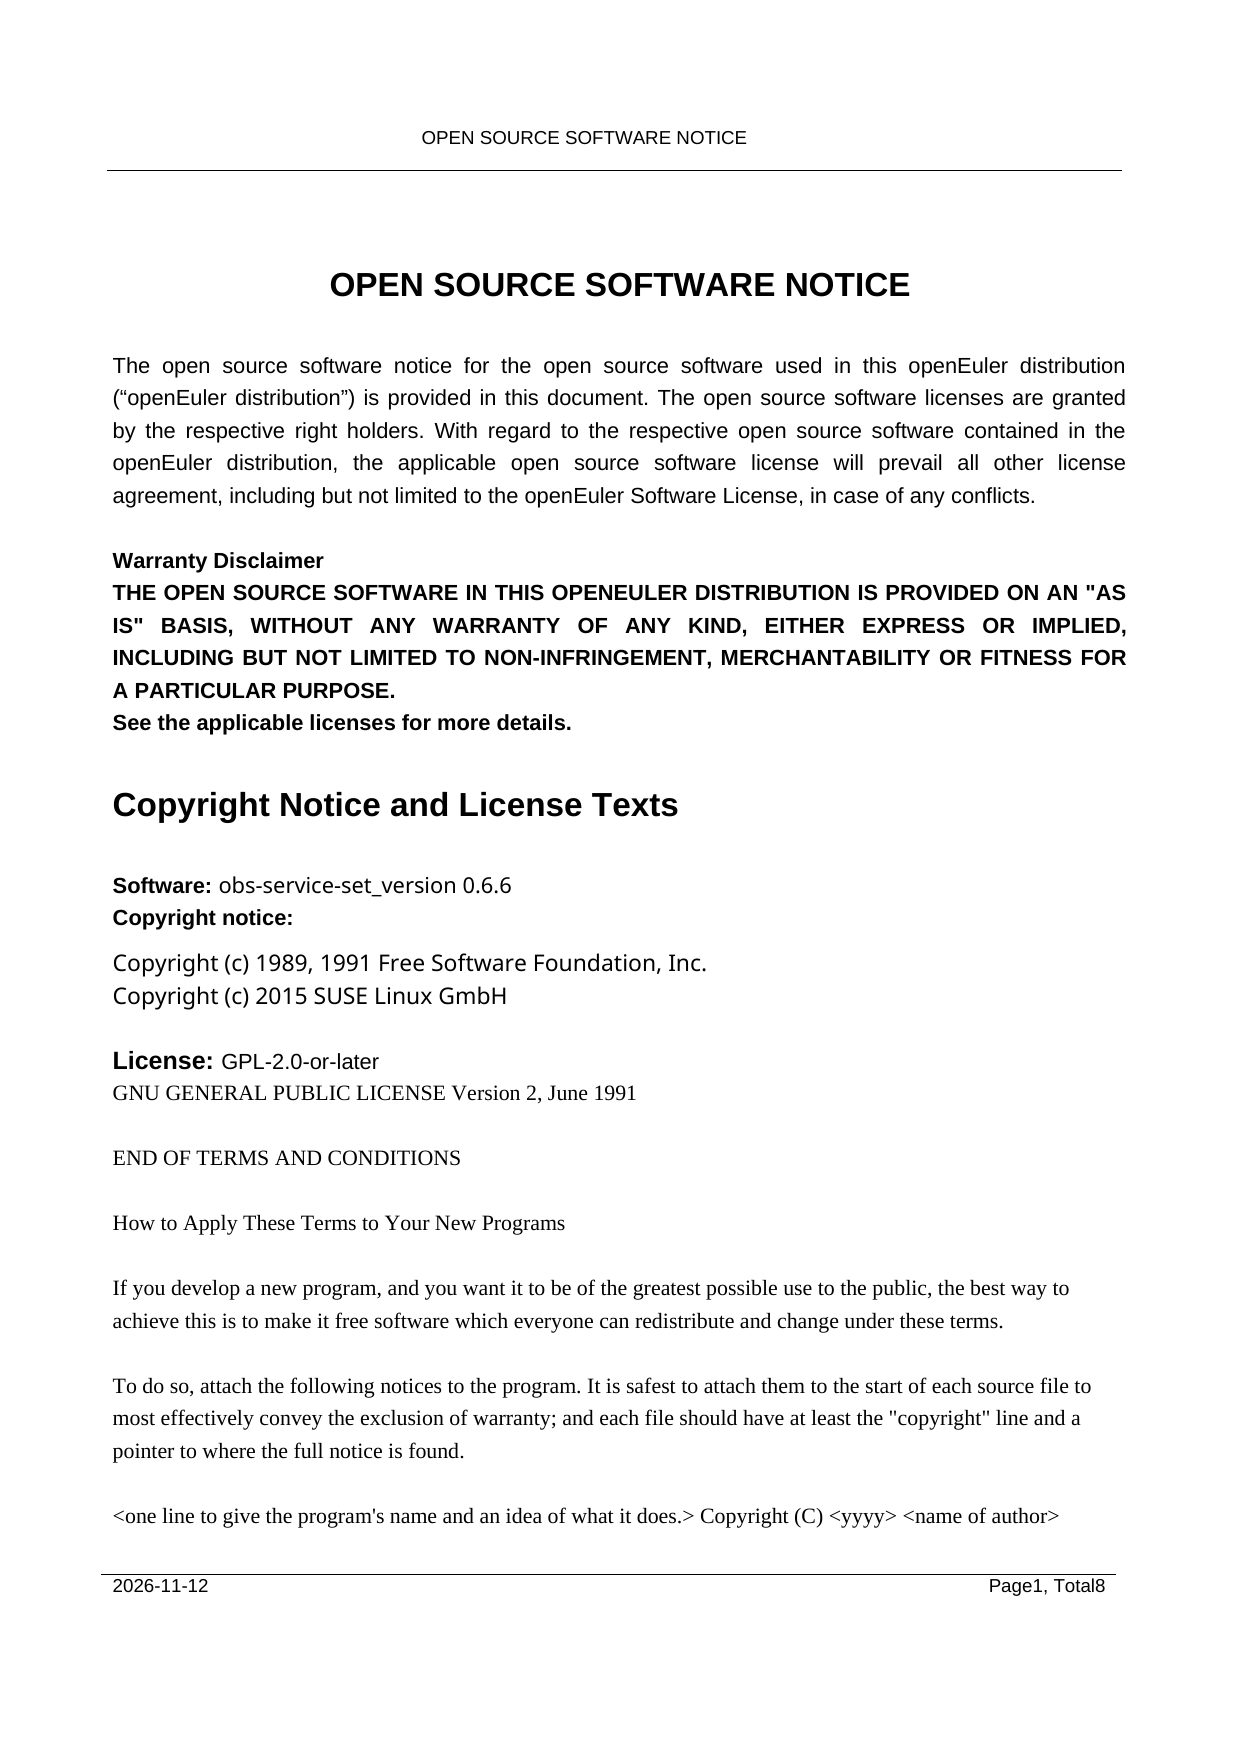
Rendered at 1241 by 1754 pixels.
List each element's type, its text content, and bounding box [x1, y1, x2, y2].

text The open source software notice for the open source software used in this openEuler distribution (“openEuler distribution”) is provided in this document. The open source software licenses are granted by the respective right holders. With regard to the respective open source software contained in the openEuler distribution, the applicable open source software license will prevail all other license agreement, including but not limited to the openEuler Software License, in case of any conflicts. [112, 349, 1128, 511]
title Software: obs-service-set_version 0.6.6 [112, 869, 1128, 901]
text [112, 1077, 1128, 1532]
text Copyright Notice and License Texts [112, 771, 1128, 836]
text OPEN SOURCE SOFTWARE NOTICE [112, 251, 1128, 316]
text Copyright (c) 1989, 1991 Free Software Foundation, Inc. Copyright (c) 2015 SUSE Linux GmbH [112, 947, 1128, 1044]
text License: GPL-2.0-or-later [112, 1044, 1128, 1077]
text THE OPEN SOURCE SOFTWARE IN THIS OPENEULER DISTRIBUTION IS PROVIDED ON AN "AS IS" BASIS, WITHOUT ANY WARRANTY OF ANY KIND, EITHER EXPRESS OR IMPLIED, INCLUDING BUT NOT LIMITED TO NON-INFRINGEMENT, MERCHANTABILITY OR FITNESS FOR A PARTICULAR PURPOSE. See the applicable licenses for more details. [112, 576, 1128, 739]
text Copyright notice: [112, 901, 1128, 934]
text Warranty Disclaimer [112, 544, 1128, 576]
